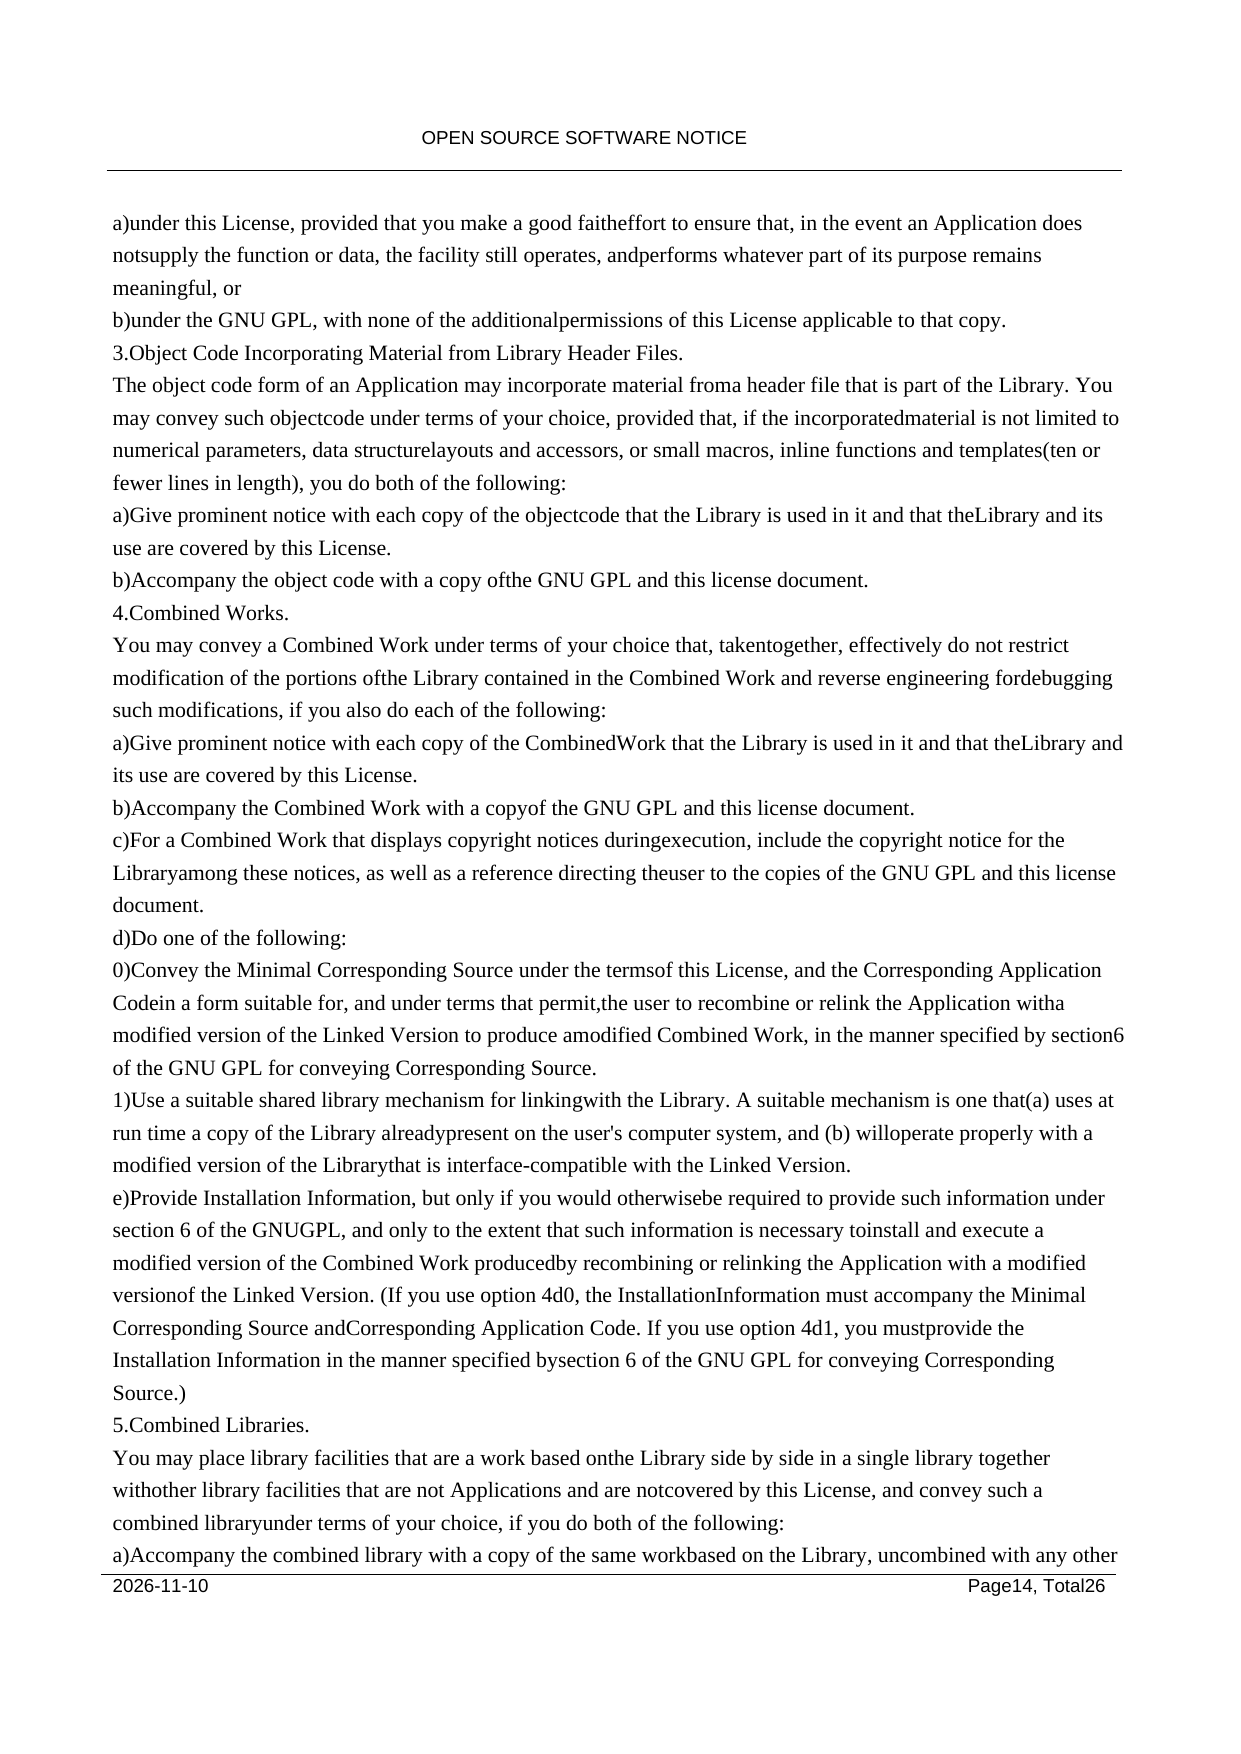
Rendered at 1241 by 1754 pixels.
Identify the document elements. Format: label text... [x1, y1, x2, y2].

text 5.Combined Libraries. [112, 1409, 1128, 1441]
text You may place library facilities that are a work based onthe Library side by side in a single library together withother library facilities that are not Applications and are notcovered by this License, and convey such a combined libraryunder terms of your choice, if you do both of the following: [112, 1441, 1128, 1539]
text a)under this License, provided that you make a good faitheffort to ensure that, in the event an Application does notsupply the function or data, the facility still operates, andperforms whatever part of its purpose remains meaningful, or [112, 206, 1128, 304]
text 0)Convey the Minimal Corresponding Source under the termsof this License, and the Corresponding Application Codein a form suitable for, and under terms that permit,the user to recombine or relink the Application witha modified version of the Linked Version to produce amodified Combined Work, in the manner specified by section6 of the GNU GPL for conveying Corresponding Source. [112, 954, 1128, 1084]
text a)Give prominent notice with each copy of the CombinedWork that the Library is used in it and that theLibrary and its use are covered by this License. [112, 726, 1128, 791]
text 4.Combined Works. [112, 596, 1128, 629]
text The object code form of an Application may incorporate material froma header file that is part of the Library. You may convey such objectcode under terms of your choice, provided that, if the incorporatedmaterial is not limited to numerical parameters, data structurelayouts and accessors, or small macros, inline functions and templates(ten or fewer lines in length), you do both of the following: [112, 369, 1128, 499]
text 1)Use a suitable shared library mechanism for linkingwith the Library. A suitable mechanism is one that(a) uses at run time a copy of the Library alreadypresent on the user's computer system, and (b) willoperate properly with a modified version of the Librarythat is interface-compatible with the Linked Version. [112, 1084, 1128, 1181]
text 3.Object Code Incorporating Material from Library Header Files. [112, 336, 1128, 369]
text b)Accompany the Combined Work with a copyof the GNU GPL and this license document. [112, 791, 1128, 824]
text b)under the GNU GPL, with none of the additionalpermissions of this License applicable to that copy. [112, 304, 1128, 336]
text b)Accompany the object code with a copy ofthe GNU GPL and this license document. [112, 564, 1128, 596]
text a)Give prominent notice with each copy of the objectcode that the Library is used in it and that theLibrary and its use are covered by this License. [112, 499, 1128, 564]
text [112, 1539, 1128, 1571]
text c)For a Combined Work that displays copyright notices duringexecution, include the copyright notice for the Libraryamong these notices, as well as a reference directing theuser to the copies of the GNU GPL and this license document. [112, 824, 1128, 921]
text e)Provide Installation Information, but only if you would otherwisebe required to provide such information under section 6 of the GNUGPL, and only to the extent that such information is necessary toinstall and execute a modified version of the Combined Work producedby recombining or relinking the Application with a modified versionof the Linked Version. (If you use option 4d0, the InstallationInformation must accompany the Minimal Corresponding Source andCorresponding Application Code. If you use option 4d1, you mustprovide the Installation Information in the manner specified bysection 6 of the GNU GPL for conveying Corresponding Source.) [112, 1181, 1128, 1409]
text d)Do one of the following: [112, 921, 1128, 954]
text You may convey a Combined Work under terms of your choice that, takentogether, effectively do not restrict modification of the portions ofthe Library contained in the Combined Work and reverse engineering fordebugging such modifications, if you also do each of the following: [112, 629, 1128, 726]
